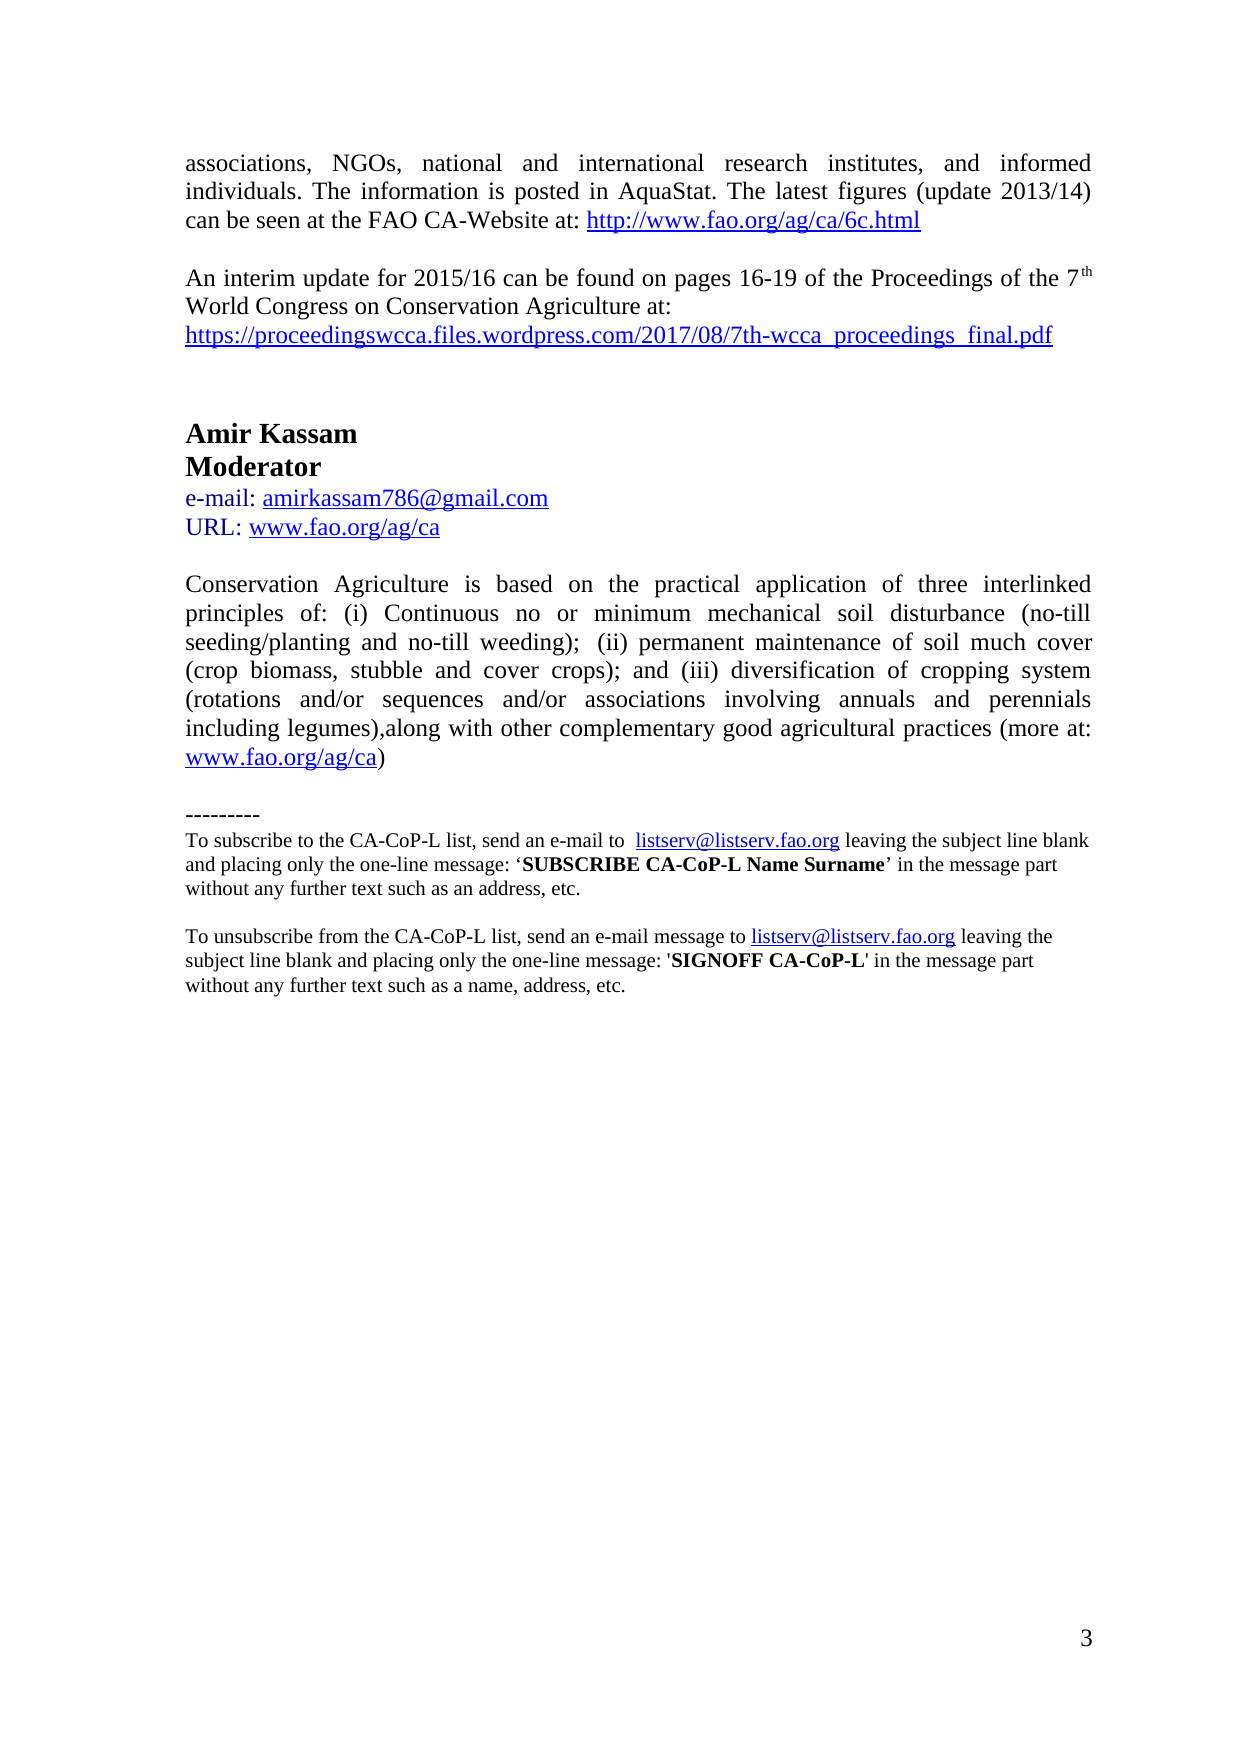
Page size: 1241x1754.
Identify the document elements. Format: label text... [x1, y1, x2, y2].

text URL: www.fao.org/ag/ca [148, 512, 1092, 541]
text An interim update for 2015/16 can be found on pages 16-19 of the Proceedings of the 7th World Congress on Conservation Agriculture at: [185, 263, 1092, 320]
text To subscribe to the CA-CoP-L list, send an e-mail to listserv@listserv.fao.org leaving the subject line blank and placing only the one-line message: ‘SUBSCRIBE CA-CoP-L Name Surname’ in the message part without any further text such as an address, etc. [185, 828, 1092, 900]
text --------- [148, 799, 1092, 828]
text https://proceedingswcca.files.wordpress.com/2017/08/7th-wcca_proceedings_final.pdf [185, 320, 1092, 349]
text Amir Kassam [148, 416, 1092, 449]
text e-mail: amirkassam786@gmail.com [148, 483, 1092, 512]
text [185, 148, 1092, 234]
text Conservation Agriculture is based on the practical application of three interlinked principles of: (i) Continuous no or minimum mechanical soil disturbance (no-till seeding/planting and no-till weeding); (ii) permanent maintenance of soil much cover (crop biomass, stubble and cover crops); and (iii) diversification of cropping system (rotations and/or sequences and/or associations involving annuals and perennials including legumes),along with other complementary good agricultural practices (more at: www.fao.org/ag/ca) [185, 569, 1092, 771]
text To unsubscribe from the CA-CoP-L list, send an e-mail message to listserv@listserv.fao.org leaving the subject line blank and placing only the one-line message: 'SIGNOFF CA-CoP-L' in the message part without any further text such as a name, address, etc. [185, 924, 1092, 997]
text Moderator [148, 449, 1092, 483]
